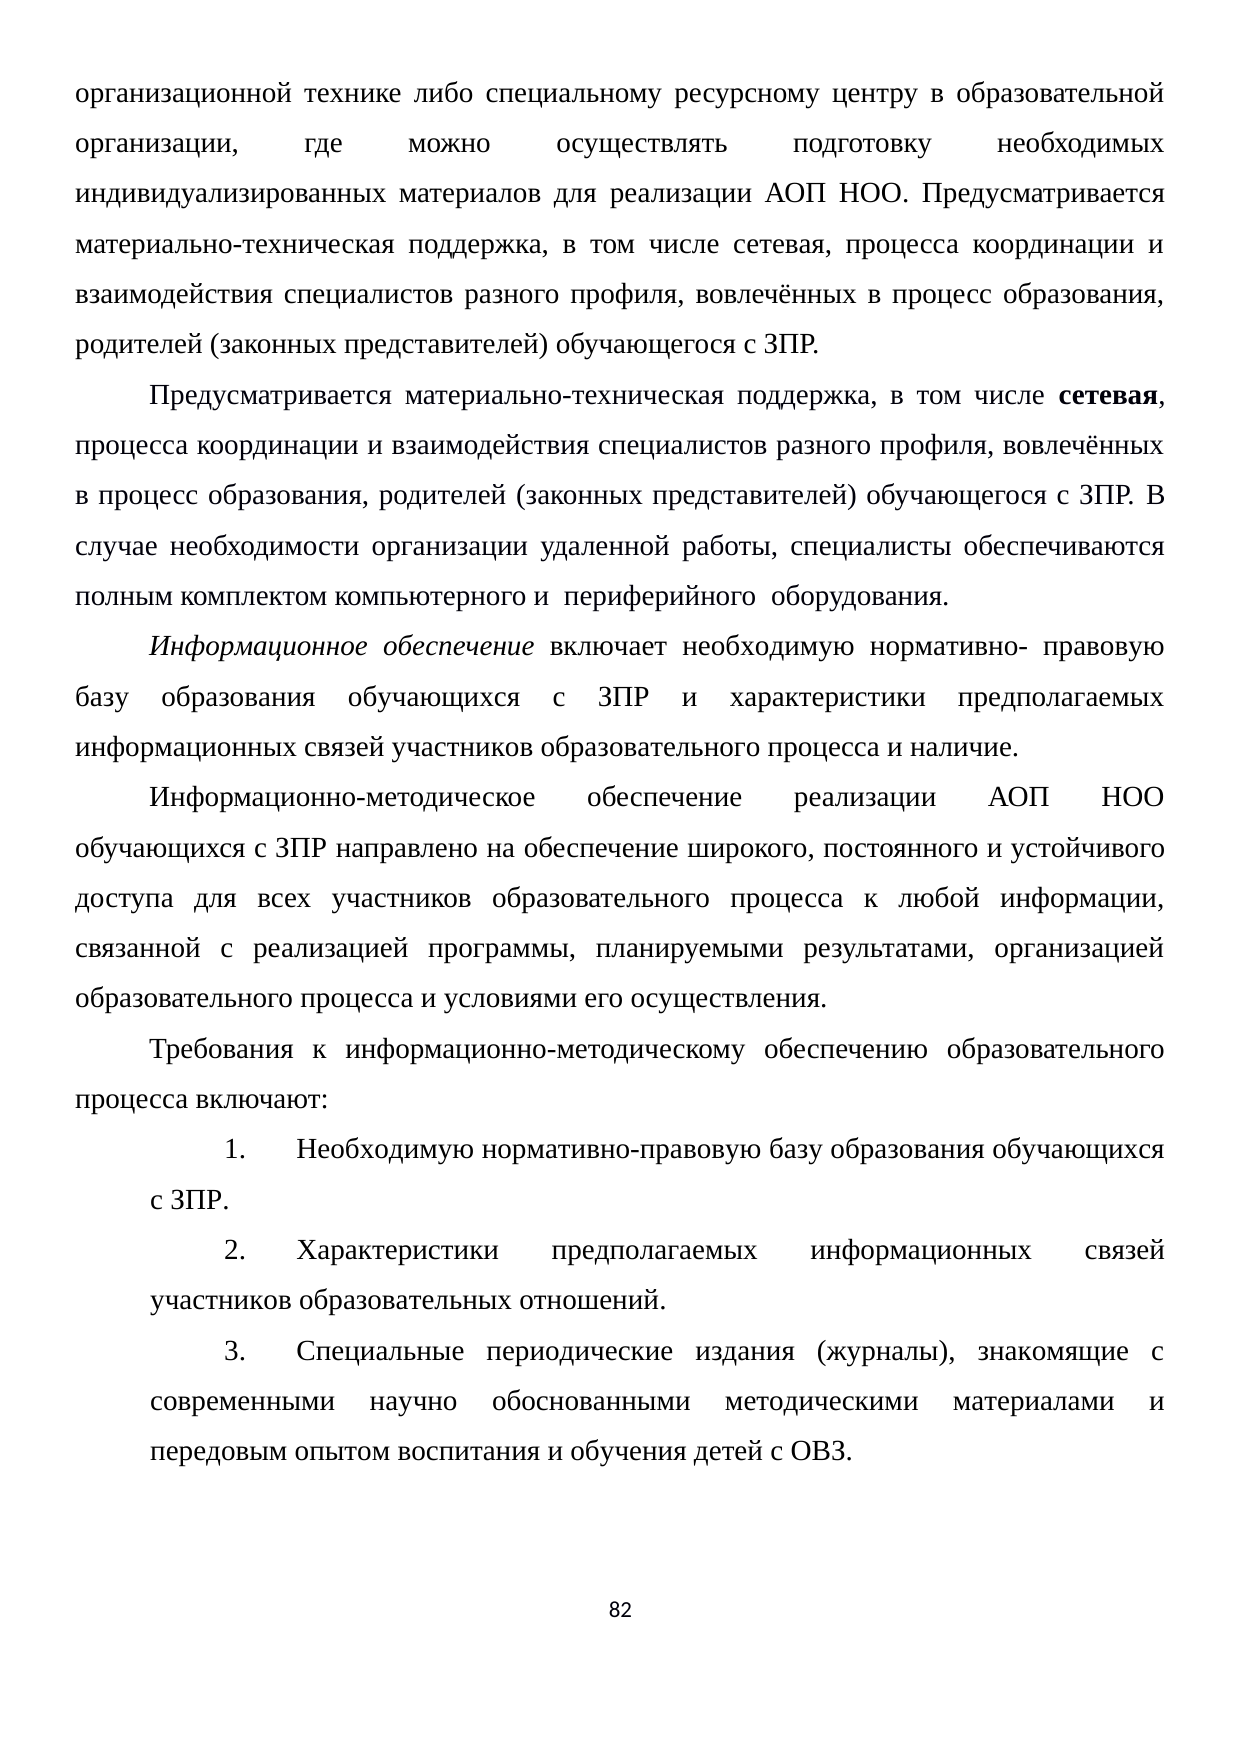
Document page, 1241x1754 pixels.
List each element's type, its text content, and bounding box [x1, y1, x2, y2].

text Информационно-методическое обеспечение реализации АОП НОО обучающихся с ЗПР направлено на обеспечение широкого, постоянного и устойчивого доступа для всех участников образовательного процесса к любой информации, связанной с реализацией программы, планируемыми результатами, организацией образовательного процесса и условиями его осуществления. [75, 779, 1165, 1014]
text Требования к информационно-методическому обеспечению образовательного процесса включают: [75, 1031, 1165, 1115]
list Необходимую нормативно-правовую базу образования обучающихся с ЗПР. [150, 1132, 1165, 1215]
list Характеристики предполагаемых информационных связей участников образовательных отношений. [150, 1232, 1165, 1316]
text Информационное обеспечение включает необходимую нормативно- правовую базу образования обучающихся с ЗПР и характеристики предполагаемых информационных связей участников образовательного процесса и наличие. [75, 628, 1165, 763]
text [75, 75, 1165, 360]
list Специальные периодические издания (журналы), знакомящие с современными научно обоснованными методическими материалами и передовым опытом воспитания и обучения детей с ОВЗ. [150, 1333, 1165, 1467]
text Предусматривается материально-техническая поддержка, в том числе сетевая, процесса координации и взаимодействия специалистов разного профиля, вовлечённых в процесс образования, родителей (законных представителей) обучающегося с ЗПР. В случае необходимости организации удаленной работы, специалисты обеспечиваются полным комплектом компьютерного и периферийного оборудования. [75, 377, 1165, 612]
